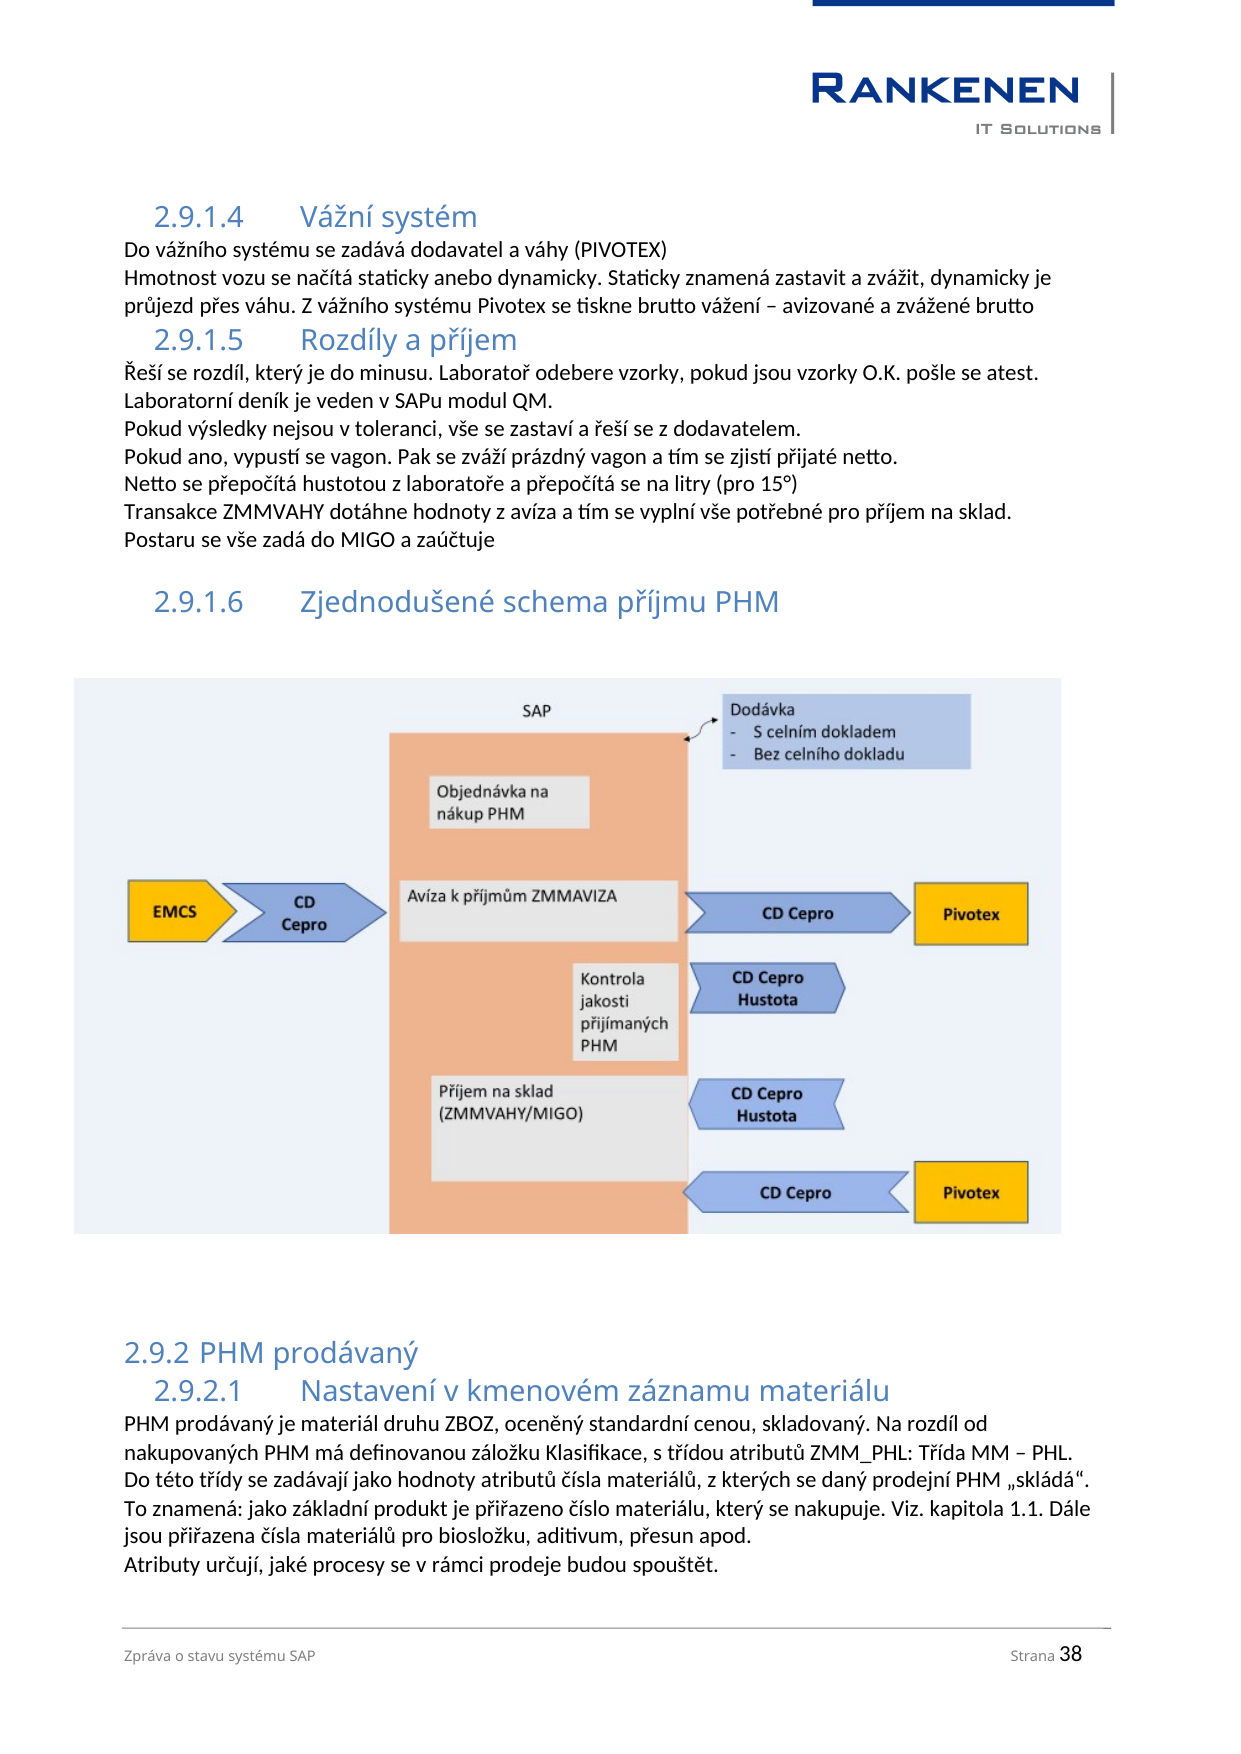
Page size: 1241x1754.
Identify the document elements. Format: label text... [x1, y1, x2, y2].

text Pokud ano, vypustí se vagon. Pak se zváží prázdný vagon a tím se zjistí přijaté netto. Netto se přepočítá hustotou z laboratoře a přepočítá se na litry (pro 15°) [124, 442, 902, 497]
text PHM prodávaný je materiál druhu ZBOZ, oceněný standardní cenou, skladovaný. Na rozdíl od nakupovaných PHM má definovanou záložku Klasifikace, s třídou atributů ZMM_PHL: Třída MM – PHL. Do této třídy se zadávají jako hodnoty atributů čísla materiálů, z kterých se daný prodejní PHM „skládá“. To znamená: jako základní produkt je přiřazeno číslo materiálu, který se nakupuje. Viz. kapitola 1.1. Dále jsou přiřazena čísla materiálů pro biosložku, aditivum, přesun apod. [124, 1409, 1094, 1550]
subtitle Rozdíly a příjem [153, 319, 1240, 358]
picture [812, 0, 1115, 134]
text Hmotnost vozu se načítá staticky anebo dynamicky. Staticky znamená zastavit a zvážit, dynamicky je průjezd přes váhu. Z vážního systému Pivotex se tiskne brutto vážení – avizované a zvážené brutto [124, 263, 1055, 319]
subtitle PHM prodávaný [124, 1332, 1240, 1371]
text Pokud výsledky nejsou v toleranci, vše se zastaví a řeší se z dodavatelem. [124, 414, 1240, 442]
subtitle Zjednodušené schema příjmu PHM [153, 581, 1240, 621]
subtitle Nastavení v kmenovém záznamu materiálu [153, 1371, 1240, 1409]
subtitle Vážní systém [153, 196, 1240, 235]
text Do vážního systému se zadává dodavatel a váhy (PIVOTEX) [124, 235, 1240, 263]
text Řeší se rozdíl, který je do minusu. Laboratoř odebere vzorky, pokud jsou vzorky O.K. pošle se atest. Laboratorní deník je veden v SAPu modul QM. [124, 358, 1042, 414]
picture [73, 678, 1062, 1234]
text Transakce ZMMVAHY dotáhne hodnoty z avíza a tím se vyplní vše potřebné pro příjem na sklad. Postaru se vše zadá do MIGO a zaúčtuje [124, 497, 1015, 553]
text Atributy určují, jaké procesy se v rámci prodeje budou spouštět. [124, 1550, 1240, 1578]
